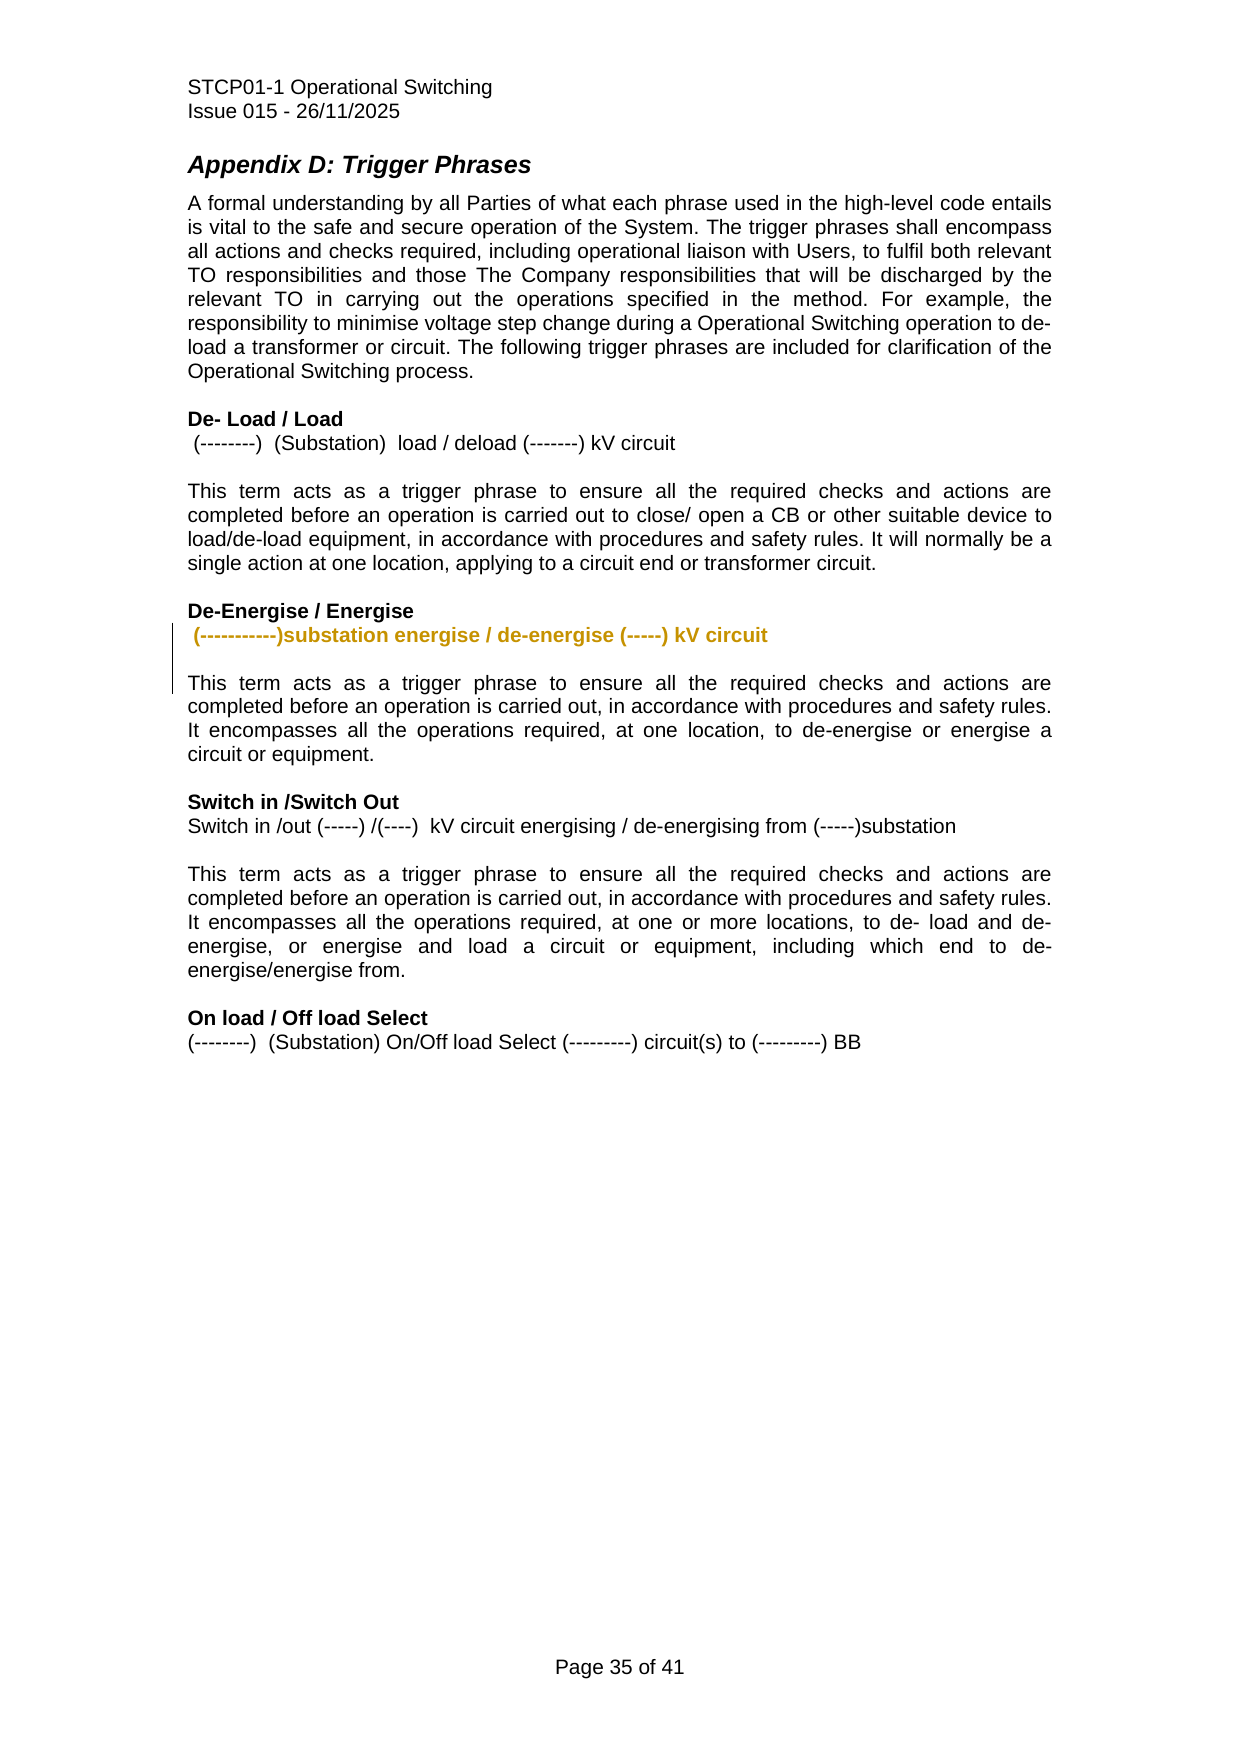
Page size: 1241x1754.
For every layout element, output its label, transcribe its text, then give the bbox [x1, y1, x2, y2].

text This term acts as a trigger phrase to ensure all the required checks and actions are completed before an operation is carried out, in accordance with procedures and safety rules. It encompasses all the operations required, at one or more locations, to de- load and de-energise, or energise and load a circuit or equipment, including which end to de- energise/energise from. [187, 862, 1053, 982]
text This term acts as a trigger phrase to ensure all the required checks and actions are completed before an operation is carried out to close/ open a CB or other suitable device to load/de-load equipment, in accordance with procedures and safety rules. It will normally be a single action at one location, applying to a circuit end or transformer circuit. [187, 479, 1053, 574]
text De- Load / Load [187, 407, 1053, 431]
text This term acts as a trigger phrase to ensure all the required checks and actions are completed before an operation is carried out, in accordance with procedures and safety rules. It encompasses all the operations required, at one location, to de-energise or energise a circuit or equipment. [187, 670, 1053, 766]
subtitle Appendix D: Trigger Phrases [187, 150, 1053, 179]
text Switch in /Switch Out [187, 790, 1053, 814]
text On load / Off load Select [187, 1006, 1053, 1030]
text A formal understanding by all Parties of what each phrase used in the high-level code entails is vital to the safe and secure operation of the System. The trigger phrases shall encompass all actions and checks required, including operational liaison with Users, to fulfil both relevant TO responsibilities and those The Company responsibilities that will be discharged by the relevant TO in carrying out the operations specified in the method. For example, the responsibility to minimise voltage step change during a Operational Switching operation to de-load a transformer or circuit. The following trigger phrases are included for clarification of the Operational Switching process. [187, 191, 1053, 383]
text Switch in /out (-----) /(----) kV circuit energising / de-energising from (-----)substation [187, 814, 1053, 838]
text (-----------)substation energise / de-energise (-----) kV circuit [187, 622, 1053, 646]
text (--------) (Substation) load / deload (-------) kV circuit [187, 431, 1053, 455]
text De-Energise / Energise [187, 598, 1053, 622]
text (--------) (Substation) On/Off load Select (---------) circuit(s) to (---------) BB [187, 1030, 1053, 1054]
